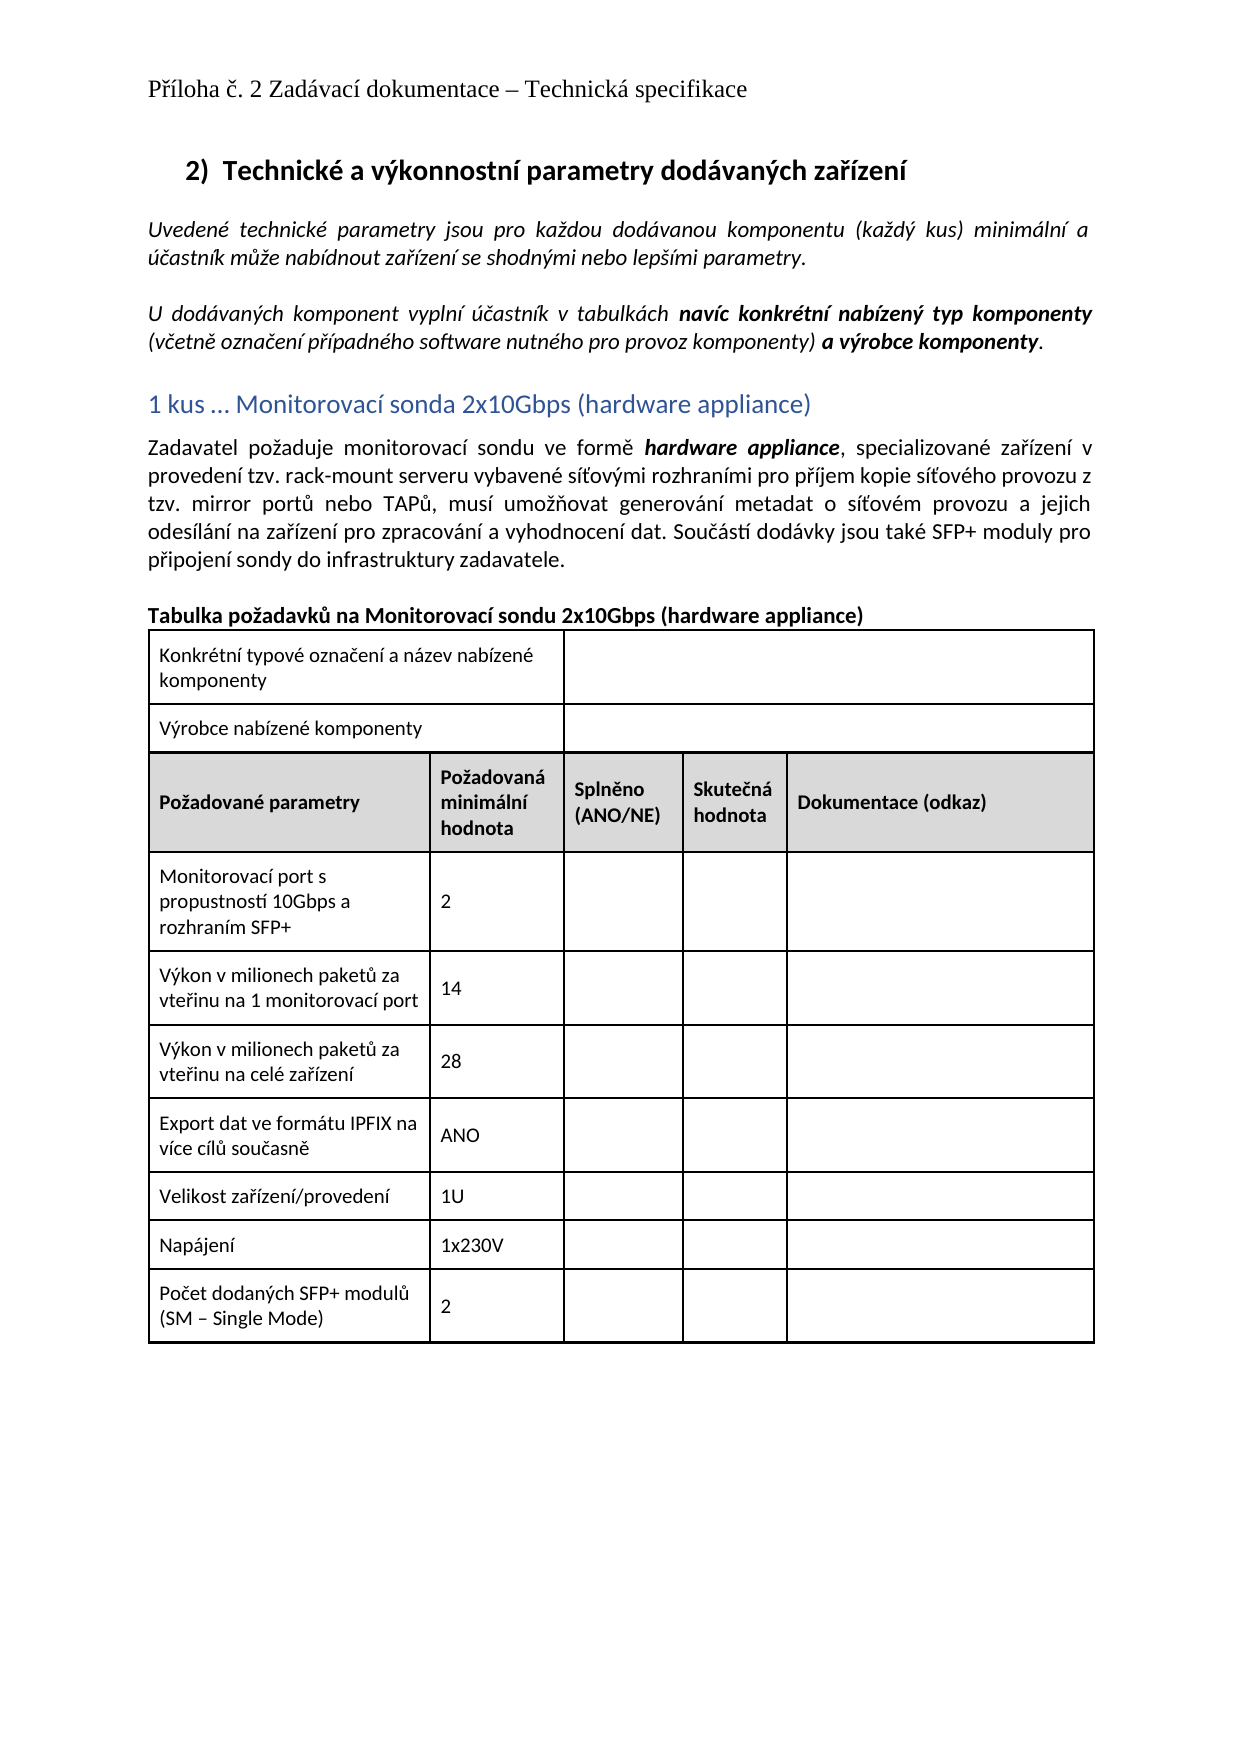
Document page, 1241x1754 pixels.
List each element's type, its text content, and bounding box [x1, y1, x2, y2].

table_cell [565, 1221, 682, 1268]
list Technické a výkonnostní parametry dodávaných zařízení [185, 152, 1093, 187]
table_cell 28 [431, 1026, 563, 1097]
table_cell [684, 853, 786, 950]
table_cell 2 [431, 1270, 563, 1341]
table_cell Výrobce nabízené komponenty [150, 705, 563, 751]
table_cell [788, 952, 1093, 1023]
table_cell [565, 1026, 682, 1097]
table_cell [684, 1099, 786, 1171]
table_cell 14 [431, 952, 563, 1023]
table_cell Požadovaná minimální hodnota [431, 754, 563, 851]
table_cell [565, 853, 682, 950]
table_cell Výkon v milionech paketů za vteřinu na celé zařízení [150, 1026, 429, 1097]
text Uvedené technické parametry jsou pro každou dodávanou komponentu (každý kus) minimální a účastník může nabídnout zařízení se shodnými nebo lepšími parametry. [148, 215, 1093, 271]
table_cell [788, 1173, 1093, 1219]
table_cell Výkon v milionech paketů za vteřinu na 1 monitorovací port [150, 952, 429, 1023]
table_cell Splněno (ANO/NE) [565, 754, 682, 851]
table_cell [565, 1099, 682, 1171]
table_cell [788, 1026, 1093, 1097]
table_cell Napájení [150, 1221, 429, 1268]
table_cell [788, 1221, 1093, 1268]
table_cell Skutečná hodnota [684, 754, 786, 851]
table_cell [788, 853, 1093, 950]
table_cell [684, 952, 786, 1023]
text Zadavatel požaduje monitorovací sondu ve formě hardware appliance, specializované zařízení v provedení tzv. rack-mount serveru vybavené síťovými rozhraními pro příjem kopie síťového provozu z tzv. mirror portů nebo TAPů, musí umožňovat generování metadat o síťovém provozu a jejich odesílání na zařízení pro zpracování a vyhodnocení dat. Součástí dodávky jsou také SFP+ moduly pro připojení sondy do infrastruktury zadavatele. [148, 433, 1093, 573]
text U dodávaných komponent vyplní účastník v tabulkách navíc konkrétní nabízený typ komponenty (včetně označení případného software nutného pro provoz komponenty) a výrobce komponenty. [148, 299, 1093, 356]
table_cell Počet dodaných SFP+ modulů (SM – Single Mode) [150, 1270, 429, 1341]
table_cell Dokumentace (odkaz) [788, 754, 1093, 851]
table_header [565, 631, 1093, 703]
table_cell [565, 952, 682, 1023]
table_cell 1x230V [431, 1221, 563, 1268]
table_cell 1U [431, 1173, 563, 1219]
table_cell ANO [431, 1099, 563, 1171]
table_cell [684, 1173, 786, 1219]
table_header Konkrétní typové označení a název nabízené komponenty [150, 631, 563, 703]
table_cell [565, 1173, 682, 1219]
text Tabulka požadavků na Monitorovací sondu 2x10Gbps (hardware appliance) [148, 601, 1093, 629]
table_cell Monitorovací port s propustností 10Gbps a rozhraním SFP+ [150, 853, 429, 950]
table_cell Velikost zařízení/provedení [150, 1173, 429, 1219]
table_cell Požadované parametry [150, 754, 429, 851]
text 1 kus … Monitorovací sonda 2x10Gbps (hardware appliance) [148, 388, 1093, 421]
table_cell [684, 1270, 786, 1341]
table_cell [788, 1270, 1093, 1341]
table_cell [788, 1099, 1093, 1171]
table_cell [684, 1026, 786, 1097]
table_cell 2 [431, 853, 563, 950]
table_cell Export dat ve formátu IPFIX na více cílů současně [150, 1099, 429, 1171]
table_cell [565, 1270, 682, 1341]
table_cell [565, 705, 1093, 751]
table_cell [684, 1221, 786, 1268]
